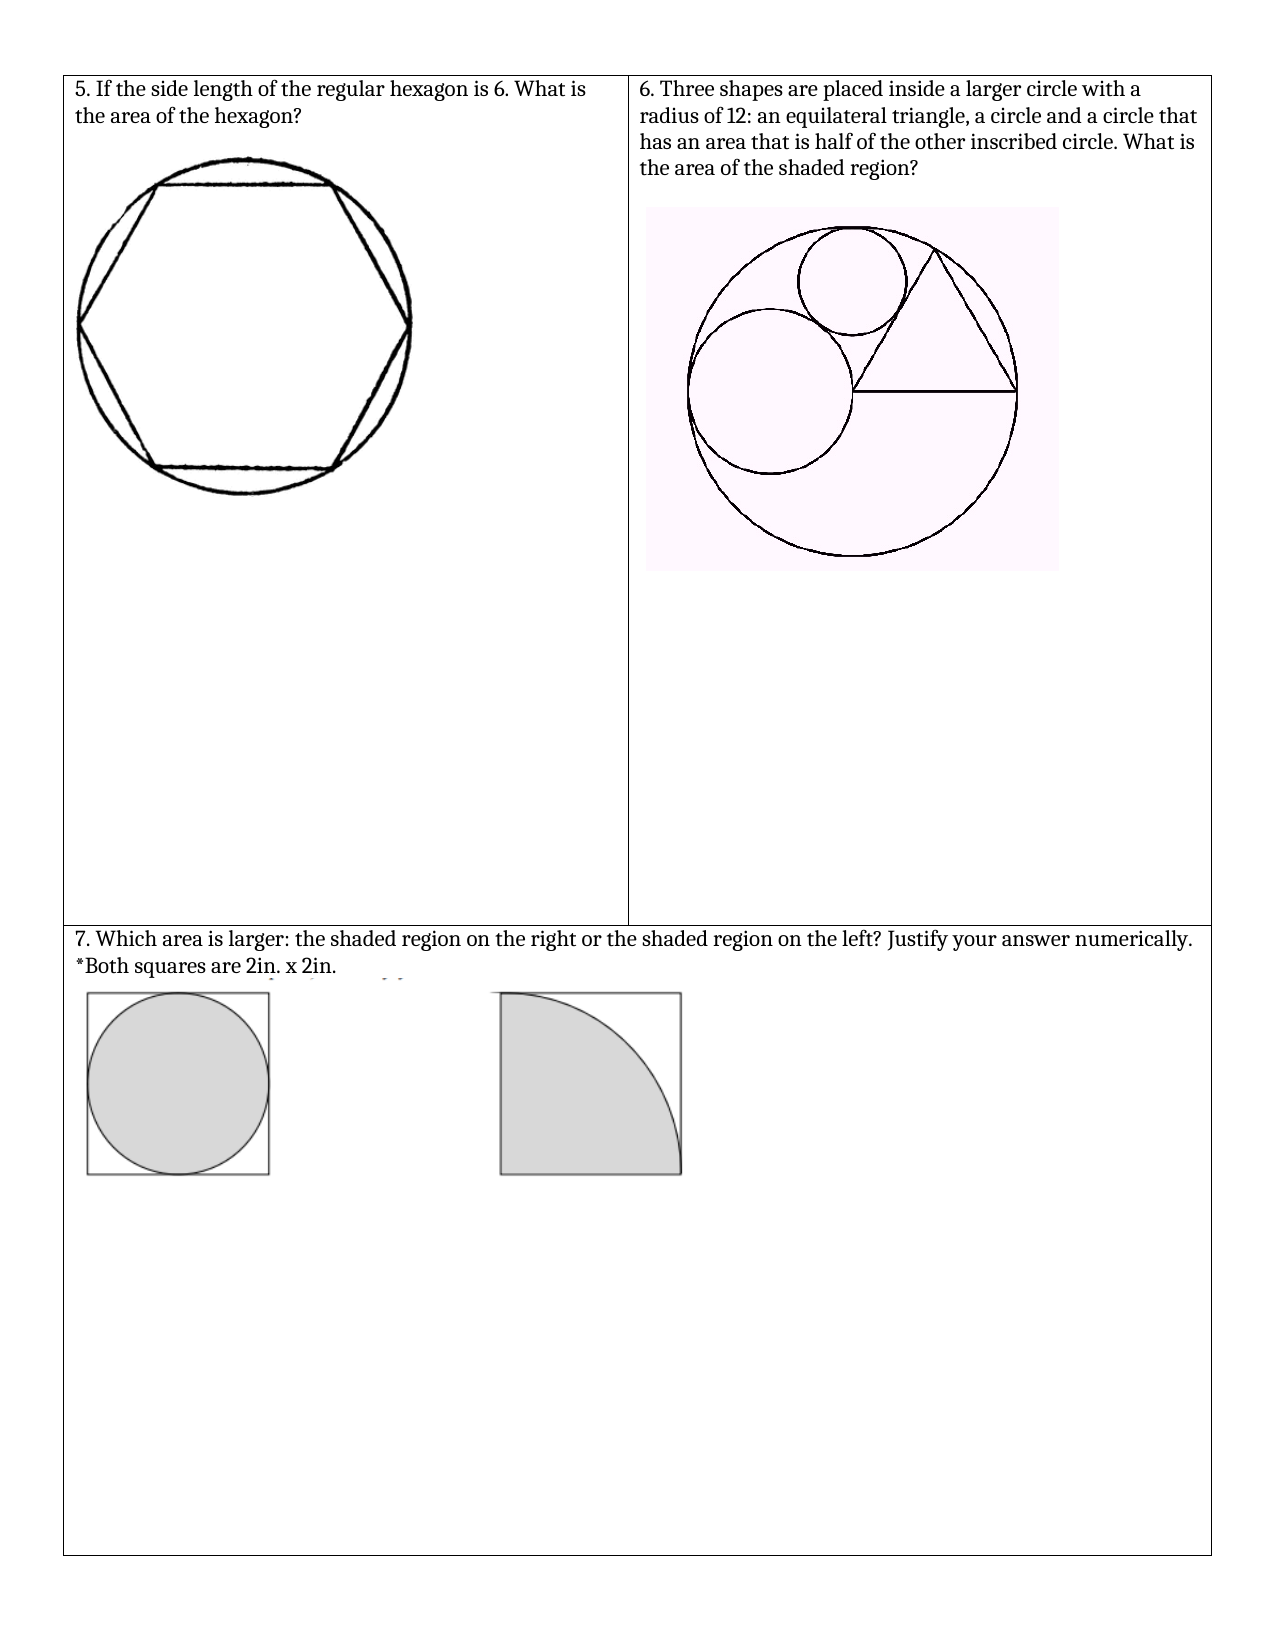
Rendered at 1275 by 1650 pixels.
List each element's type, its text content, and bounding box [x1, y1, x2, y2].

table_cell 7. Which area is larger: the shaded region on the right or the shaded region on the left? Justify your answer numerically. *Both squares are 2in. x 2in. [64, 926, 1211, 1555]
table_cell 6. Three shapes are placed inside a larger circle with a radius of 12: an equilateral triangle, a circle and a circle that has an area that is half of the other inscribed circle. What is the area of the shaded region? [629, 76, 1211, 925]
picture [75, 155, 415, 497]
table_cell 5. If the side length of the regular hexagon is 6. What is the area of the hexagon? [64, 76, 628, 925]
picture [75, 978, 693, 1184]
picture [639, 207, 1065, 571]
